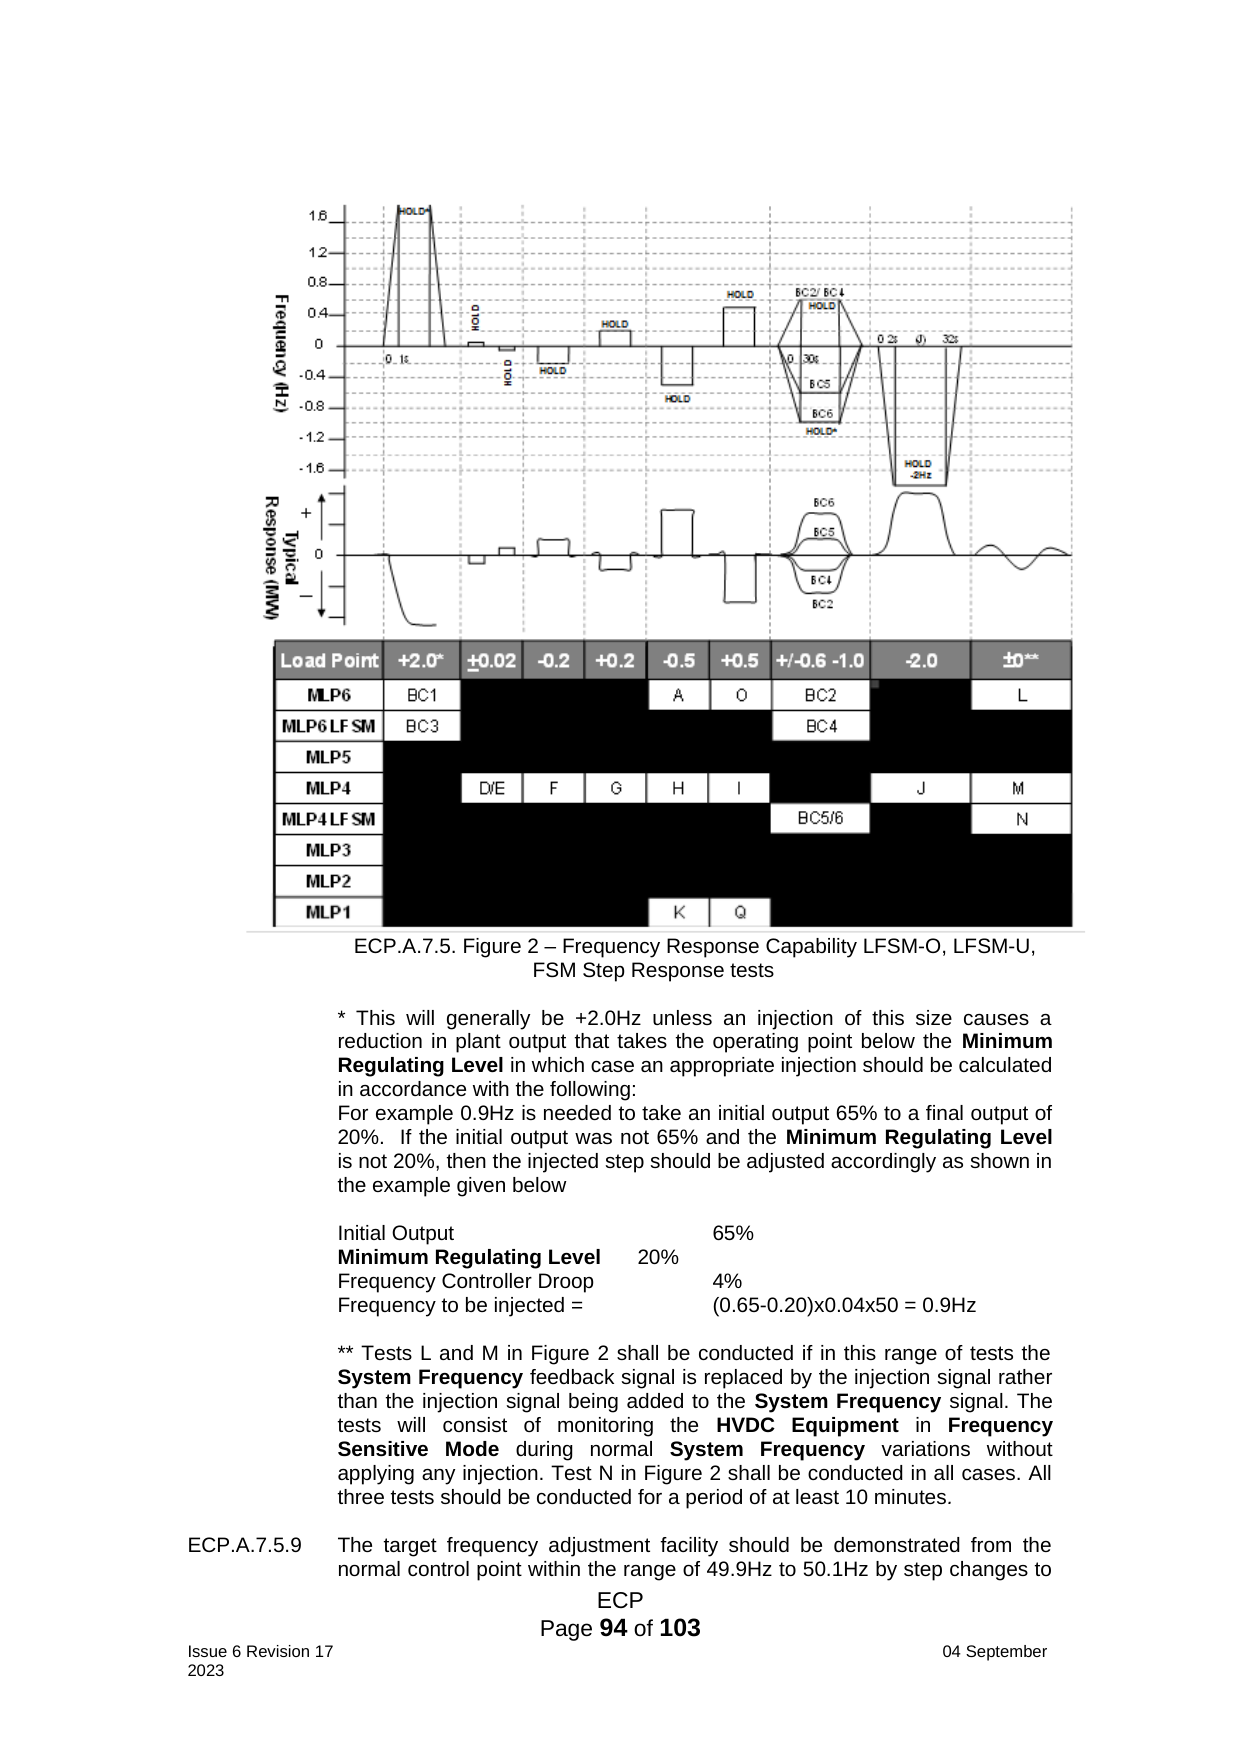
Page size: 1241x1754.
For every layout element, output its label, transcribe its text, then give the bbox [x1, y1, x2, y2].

text Minimum Regulating Level 20% [337, 1245, 1053, 1269]
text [187, 1532, 1053, 1580]
text For example 0.9Hz is needed to take an initial output 65% to a final output of 20%. If the initial output was not 65% and the Minimum Regulating Level is not 20%, then the injected step should be adjusted accordingly as shown in the example given below [337, 1101, 1053, 1197]
text ECP.A.7.5. Figure 2 – Frequency Response Capability LFSM-O, LFSM-U, FSM Step Response tests [254, 934, 1053, 981]
text Frequency Controller Droop 4% [337, 1269, 1053, 1293]
text ** Tests L and M in Figure 2 shall be conducted if in this range of tests the System Frequency feedback signal is replaced by the injection signal rather than the injection signal being added to the System Frequency signal. The tests will consist of monitoring the HVDC Equipment in Frequency Sensitive Mode during normal System Frequency variations without applying any injection. Test N in Figure 2 shall be conducted in all cases. All three tests should be conducted for a period of at least 10 minutes. [337, 1341, 1053, 1508]
text Initial Output 65% [337, 1221, 1053, 1245]
picture [246, 197, 1086, 934]
text * This will generally be +2.0Hz unless an injection of this size causes a reduction in plant output that takes the operating point below the Minimum Regulating Level in which case an appropriate injection should be calculated in accordance with the following: [337, 1005, 1053, 1101]
text Frequency to be injected = (0.65-0.20)x0.04x50 = 0.9Hz [337, 1293, 1053, 1317]
